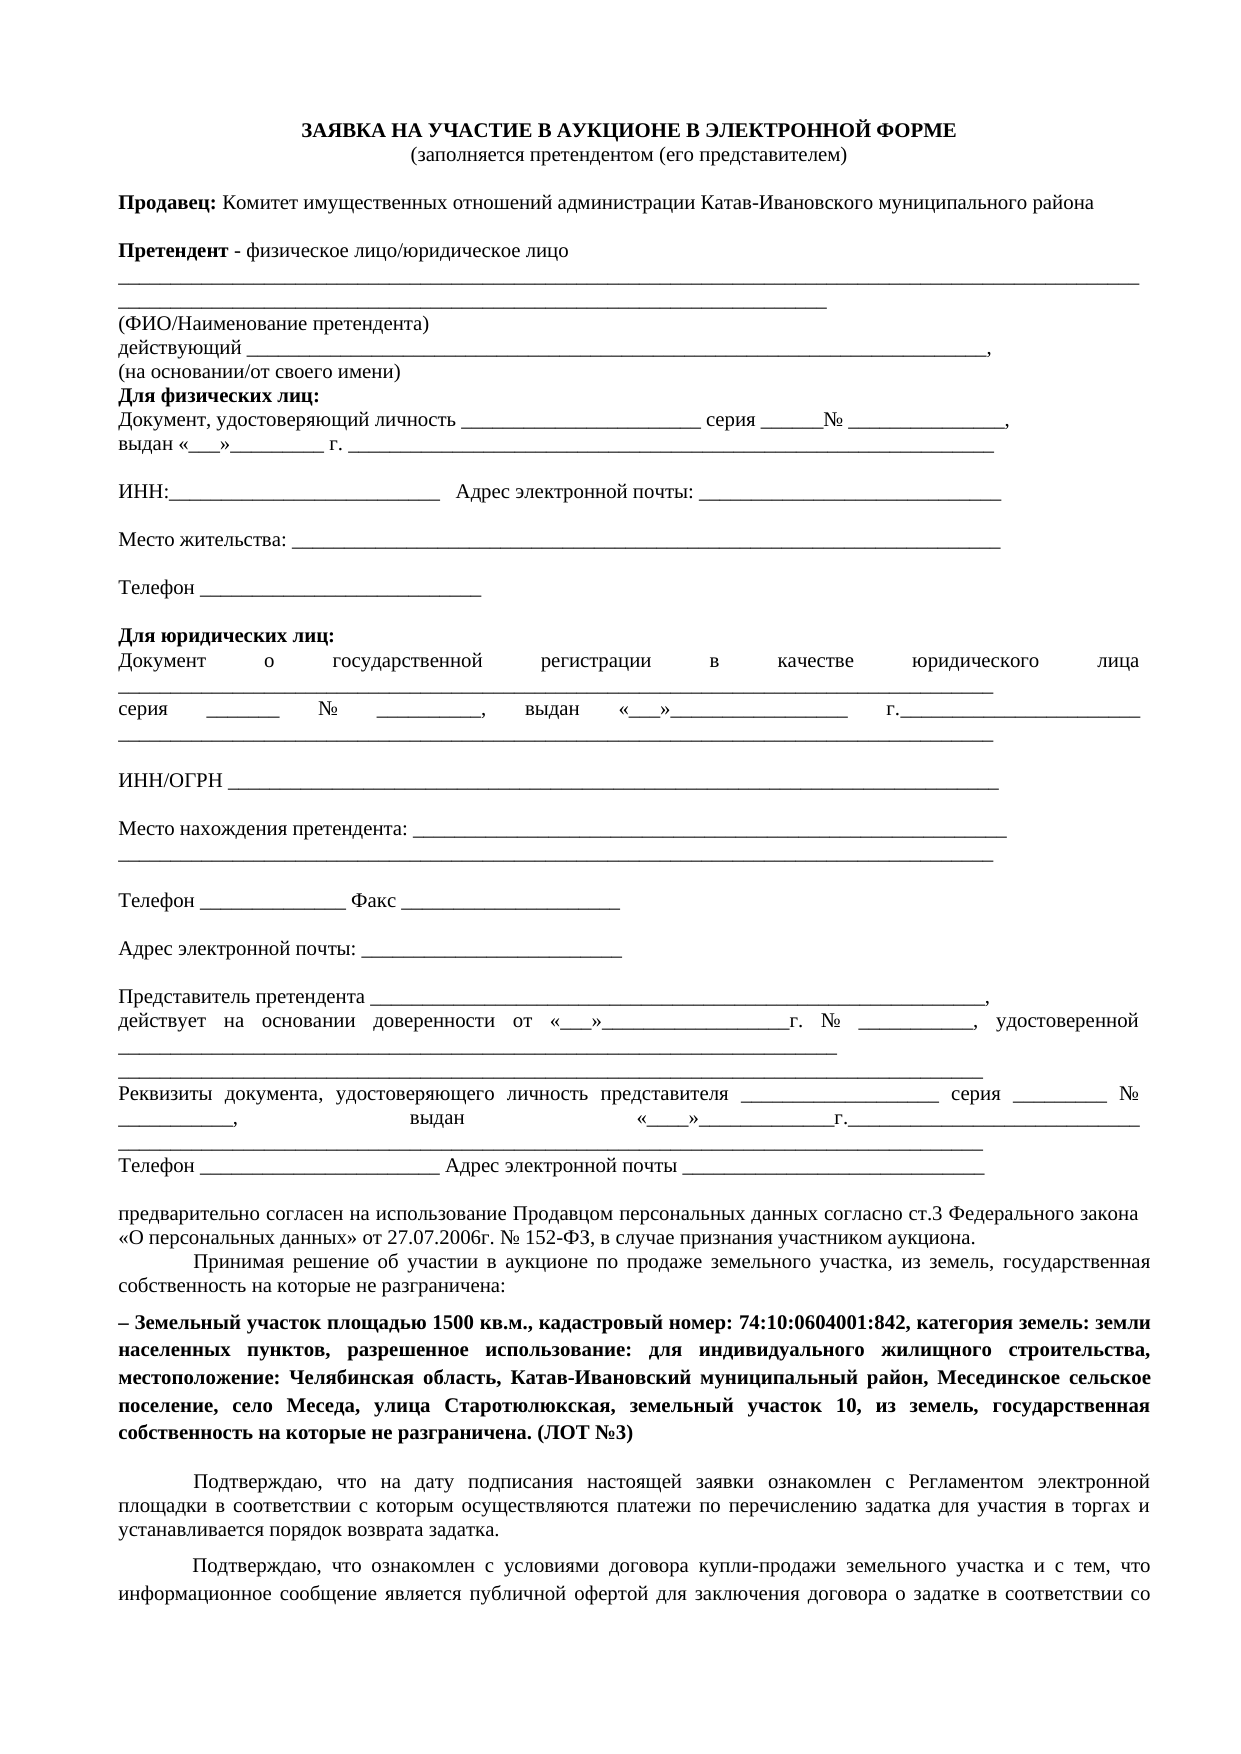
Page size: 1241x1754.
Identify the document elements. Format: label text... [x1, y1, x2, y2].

text Место жительства: ____________________________________________________________________ [118, 527, 1140, 551]
text выдан «___»_________ г. ______________________________________________________________ [118, 431, 1140, 455]
text ____________________________________________________________________________________ [118, 840, 1140, 864]
text (ФИО/Наименование претендента) [118, 311, 1140, 335]
text Адрес электронной почты: _________________________ [118, 936, 1140, 960]
text Место нахождения претендента: _________________________________________________________ [118, 816, 1140, 840]
text ___________________________________________________________________________________ [118, 1057, 1140, 1081]
text Для физических лиц: [118, 383, 1140, 407]
text (на основании/от своего имени) [118, 359, 1140, 383]
text ИНН/ОГРН __________________________________________________________________________ [118, 768, 1140, 792]
text ЗАЯВКА НА УЧАСТИЕ В АУКЦИОНЕ В ЭЛЕКТРОННОЙ ФОРМЕ [118, 118, 1140, 142]
text Претендент - физическое лицо/юридическое лицо [118, 238, 1140, 262]
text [118, 1553, 1152, 1605]
text Продавец: Комитет имущественных отношений администрации Катав-Ивановского муниципального района [118, 190, 1140, 214]
text Телефон ___________________________ [118, 575, 1140, 599]
text – Земельный участок площадью 1500 кв.м., кадастровый номер: 74:10:0604001:842, категория земель: земли населенных пунктов, разрешенное использование: для индивидуального жилищного строительства, местоположение: Челябинская область, Катав-Ивановский муниципальный район, Месединское сельское поселение, село Меседа, улица Старотюлюкская, земельный участок 10, из земель, государственная собственность на которые не разграничена. (ЛОТ №3) [118, 1310, 1152, 1444]
text Телефон ______________ Факс _____________________ [118, 888, 1140, 912]
text Для юридических лиц: [118, 623, 1140, 647]
text Телефон _______________________ Адрес электронной почты _____________________________ [118, 1153, 1140, 1177]
text предварительно согласен на использование Продавцом персональных данных согласно ст.3 Федерального закона «О персональных данных» от 27.07.2006г. № 152-ФЗ, в случае признания участником аукциона. [118, 1201, 1140, 1249]
text Документ о государственной регистрации в качестве юридического лица ____________________________________________________________________________________ [118, 647, 1140, 696]
text Представитель претендента ___________________________________________________________, [118, 984, 1140, 1008]
text Документ, удостоверяющий личность _______________________ серия ______№ _______________, [118, 407, 1140, 431]
text серия _______ № __________, выдан «___»_________________ г._______________________ ____________________________________________________________________________________ [118, 696, 1140, 744]
text ______________________________________________________________________________________________________________________________________________________________________ [118, 262, 1140, 311]
text Принимая решение об участии в аукционе по продаже земельного участка, из земель, государственная собственность на которые не разграничена: [118, 1249, 1152, 1297]
text (заполняется претендентом (его представителем) [118, 142, 1140, 166]
text Реквизиты документа, удостоверяющего личность представителя ___________________ серия _________ № ___________, выдан «____»_____________г.____________________________ ___________________________________________________________________________________ [118, 1081, 1140, 1153]
text Подтверждаю, что на дату подписания настоящей заявки ознакомлен с Регламентом электронной площадки в соответствии с которым осуществляются платежи по перечислению задатка для участия в торгах и устанавливается порядок возврата задатка. [118, 1468, 1152, 1541]
text ИНН:__________________________ Адрес электронной почты: _____________________________ [118, 479, 1140, 503]
text действующий _______________________________________________________________________, [118, 335, 1140, 359]
text действует на основании доверенности от «___»__________________г. № ___________, удостоверенной _____________________________________________________________________ [118, 1008, 1140, 1057]
